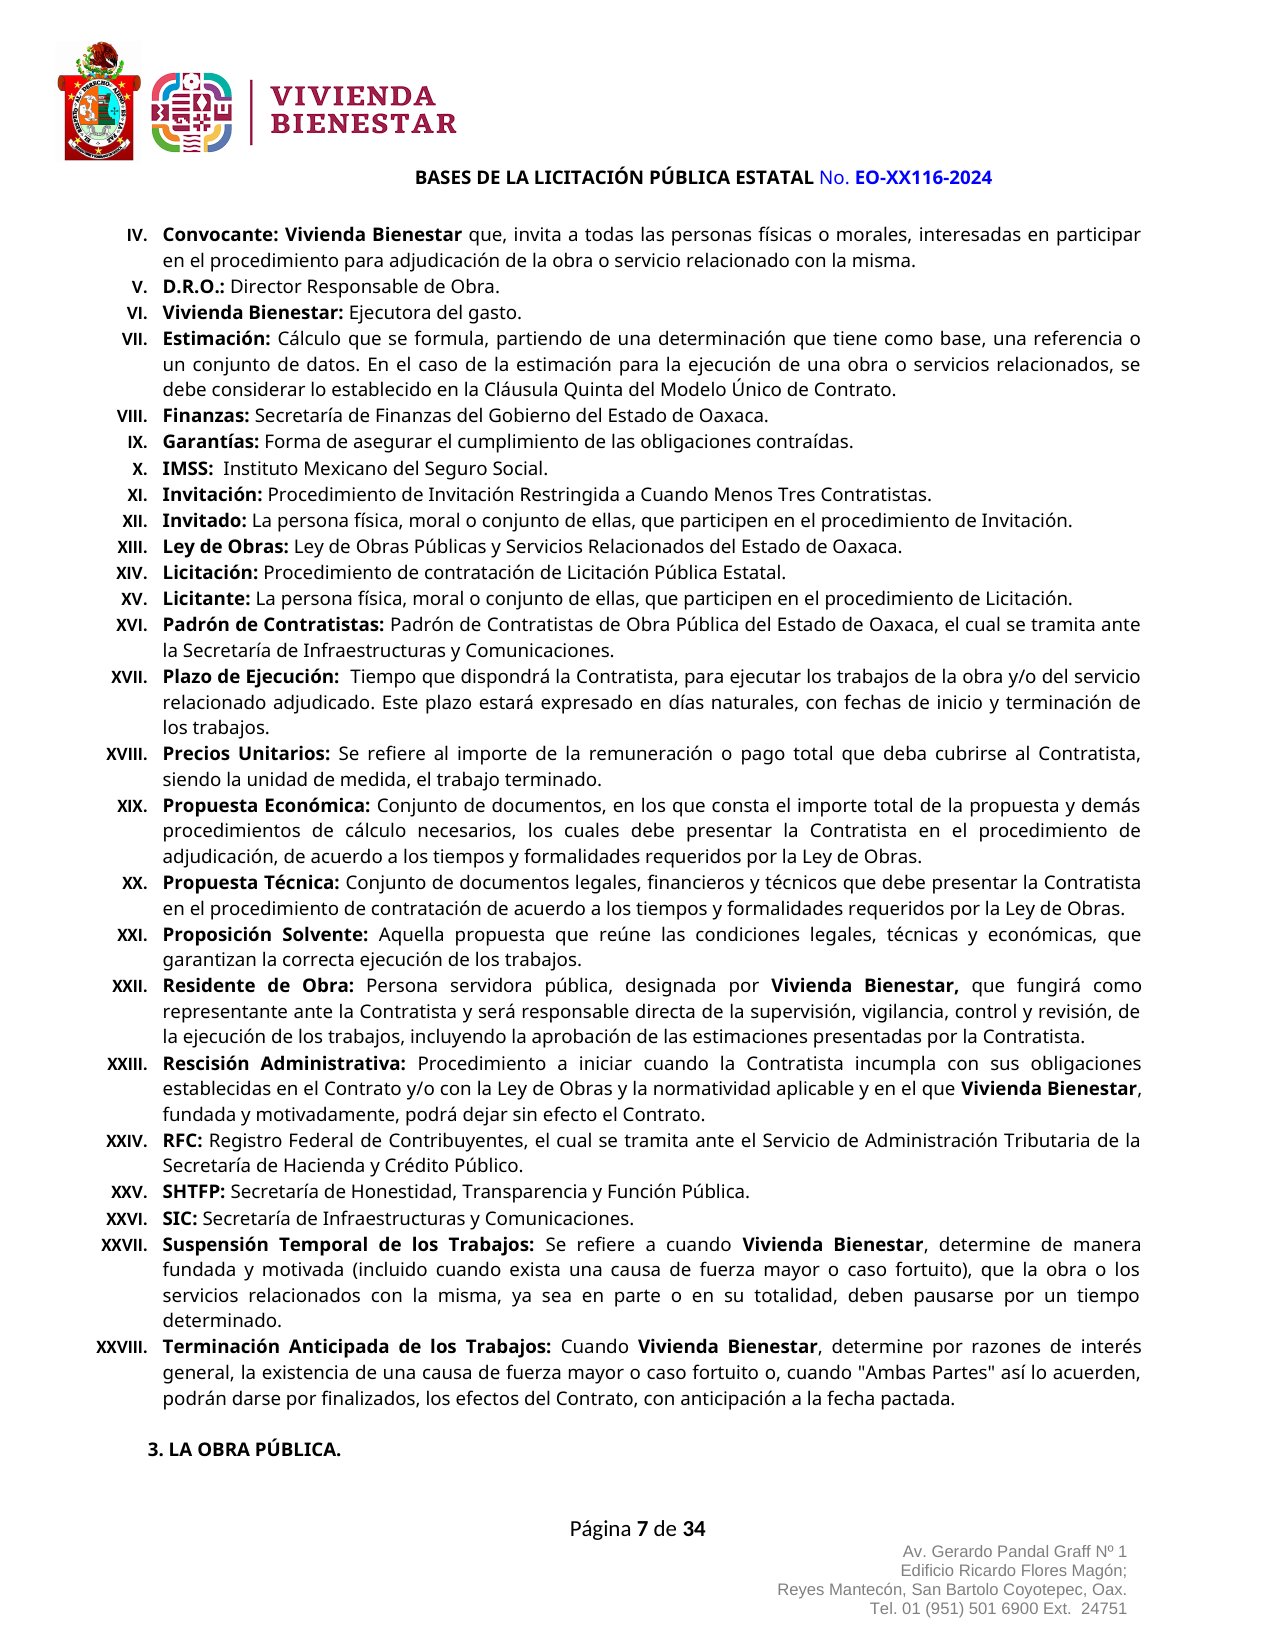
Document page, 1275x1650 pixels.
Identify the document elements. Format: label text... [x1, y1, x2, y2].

list IMSS: Instituto Mexicano del Seguro Social. [148, 455, 1142, 480]
list Finanzas: Secretaría de Finanzas del Gobierno del Estado de Oaxaca. [148, 403, 1142, 428]
list Plazo de Ejecución: Tiempo que dispondrá la Contratista, para ejecutar los trabajos de la obra y/o del servicio relacionado adjudicado. Este plazo estará expresado en días naturales, con fechas de inicio y terminación de los trabajos. [148, 663, 1142, 740]
list Ley de Obras: Ley de Obras Públicas y Servicios Relacionados del Estado de Oaxaca. [148, 533, 1142, 559]
list Vivienda Bienestar: Ejecutora del gasto. [148, 299, 1142, 325]
list Licitación: Procedimiento de contratación de Licitación Pública Estatal. [148, 559, 1142, 585]
list Invitación: Procedimiento de Invitación Restringida a Cuando Menos Tres Contratistas. [148, 481, 1142, 507]
list Padrón de Contratistas: Padrón de Contratistas de Obra Pública del Estado de Oaxaca, el cual se tramita ante la Secretaría de Infraestructuras y Comunicaciones. [148, 612, 1142, 663]
list Proposición Solvente: Aquella propuesta que reúne las condiciones legales, técnicas y económicas, que garantizan la correcta ejecución de los trabajos. [148, 921, 1142, 972]
list Terminación Anticipada de los Trabajos: Cuando Vivienda Bienestar, determine por razones de interés general, la existencia de una causa de fuerza mayor o caso fortuito o, cuando "Ambas Partes" así lo acuerden, podrán darse por finalizados, los efectos del Contrato, con anticipación a la fecha pactada. [148, 1334, 1142, 1410]
list Propuesta Económica: Conjunto de documentos, en los que consta el importe total de la propuesta y demás procedimientos de cálculo necesarios, los cuales debe presentar la Contratista en el procedimiento de adjudicación, de acuerdo a los tiempos y formalidades requeridos por la Ley de Obras. [148, 792, 1142, 869]
picture [147, 64, 473, 161]
list SHTFP: Secretaría de Honestidad, Transparencia y Función Pública. [148, 1179, 1142, 1204]
list Estimación: Cálculo que se formula, partiendo de una determinación que tiene como base, una referencia o un conjunto de datos. En el caso de la estimación para la ejecución de una obra o servicios relacionados, se debe considerar lo establecido en la Cláusula Quinta del Modelo Único de Contrato. [148, 325, 1142, 402]
list Suspensión Temporal de los Trabajos: Se refiere a cuando Vivienda Bienestar, determine de manera fundada y motivada (incluido cuando exista una causa de fuerza mayor o caso fortuito), que la obra o los servicios relacionados con la misma, ya sea en parte o en su totalidad, deben pausarse por un tiempo determinado. [148, 1231, 1142, 1333]
list RFC: Registro Federal de Contribuyentes, el cual se tramita ante el Servicio de Administración Tributaria de la Secretaría de Hacienda y Crédito Público. [148, 1127, 1142, 1178]
list Convocante: Vivienda Bienestar que, invita a todas las personas físicas o morales, interesadas en participar en el procedimiento para adjudicación de la obra o servicio relacionado con la misma. [148, 221, 1142, 272]
list Precios Unitarios: Se refiere al importe de la remuneración o pago total que deba cubrirse al Contratista, siendo la unidad de medida, el trabajo terminado. [148, 741, 1142, 792]
text 3. LA OBRA PÚBLICA. [148, 1437, 1127, 1462]
list D.R.O.: Director Responsable de Obra. [148, 273, 1142, 299]
list Invitado: La persona física, moral o conjunto de ellas, que participen en el procedimiento de Invitación. [148, 507, 1142, 533]
list Rescisión Administrativa: Procedimiento a iniciar cuando la Contratista incumpla con sus obligaciones establecidas en el Contrato y/o con la Ley de Obras y la normatividad aplicable y en el que Vivienda Bienestar, fundada y motivadamente, podrá dejar sin efecto el Contrato. [148, 1050, 1142, 1127]
list Licitante: La persona física, moral o conjunto de ellas, que participen en el procedimiento de Licitación. [148, 586, 1142, 611]
list SIC: Secretaría de Infraestructuras y Comunicaciones. [148, 1205, 1142, 1231]
list Residente de Obra: Persona servidora pública, designada por Vivienda Bienestar, que fungirá como representante ante la Contratista y será responsable directa de la supervisión, vigilancia, control y revisión, de la ejecución de los trabajos, incluyendo la aprobación de las estimaciones presentadas por la Contratista. [148, 973, 1142, 1049]
list Garantías: Forma de asegurar el cumplimiento de las obligaciones contraídas. [148, 429, 1142, 454]
list Propuesta Técnica: Conjunto de documentos legales, financieros y técnicos que debe presentar la Contratista en el procedimiento de contratación de acuerdo a los tiempos y formalidades requeridos por la Ley de Obras. [148, 869, 1142, 921]
picture [55, 41, 143, 163]
